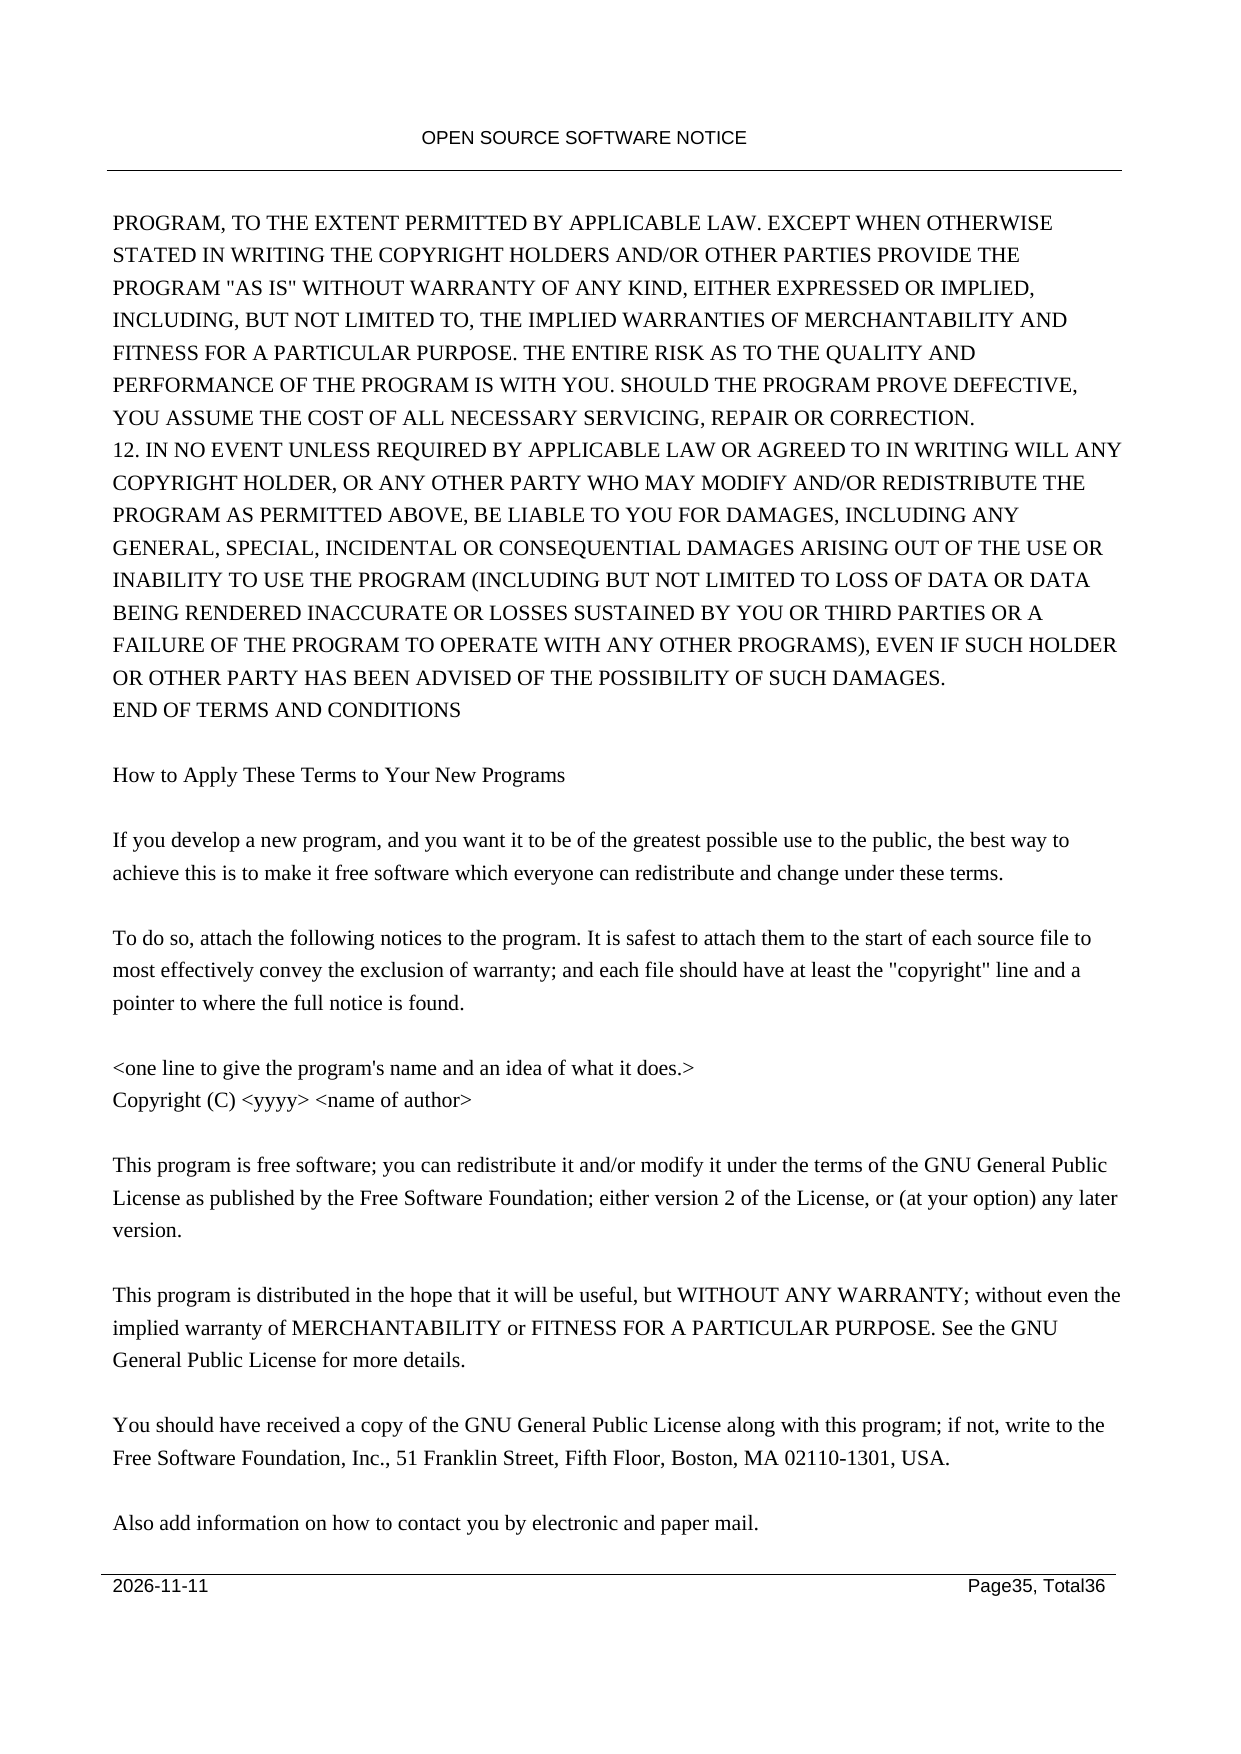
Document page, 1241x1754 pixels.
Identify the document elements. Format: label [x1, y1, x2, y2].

text [112, 206, 1128, 1539]
